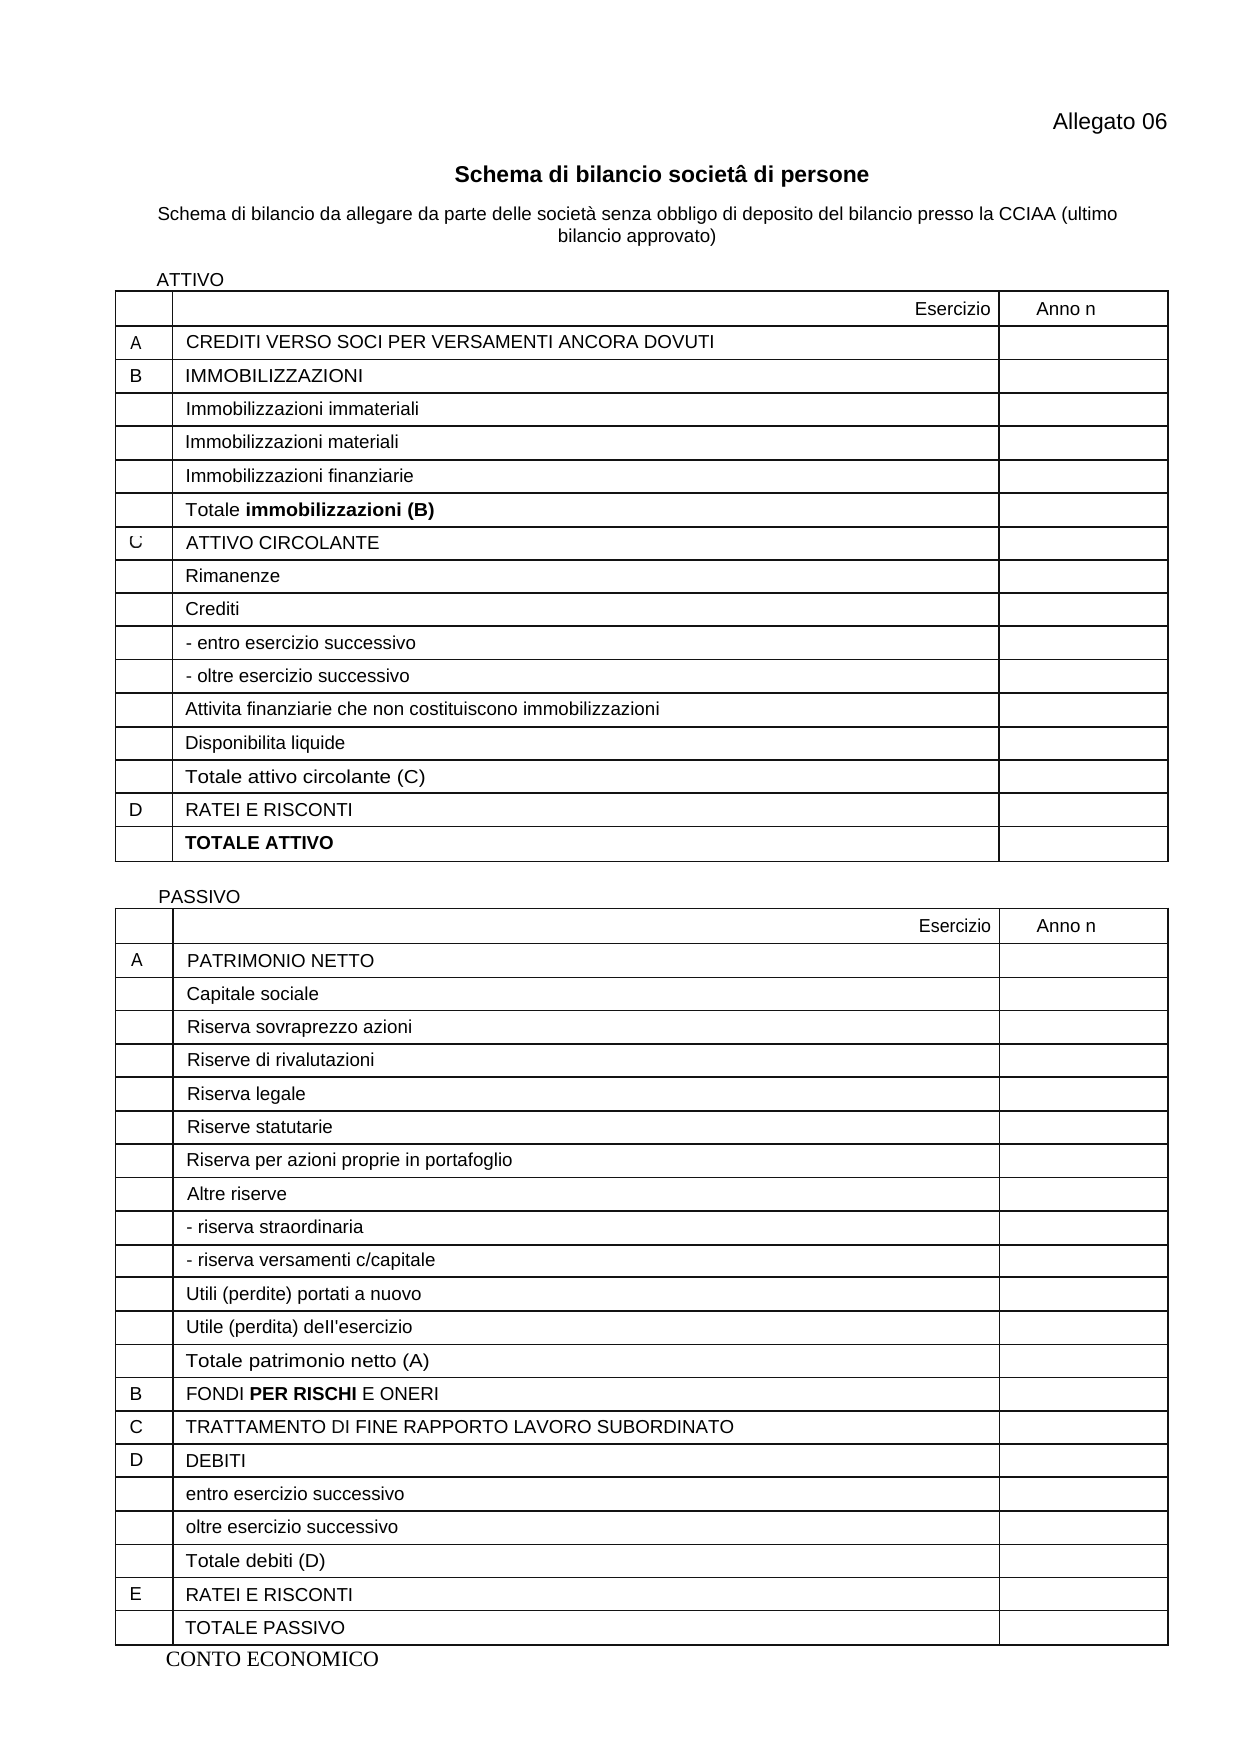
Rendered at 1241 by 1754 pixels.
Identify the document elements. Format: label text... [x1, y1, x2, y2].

table_cell [1000, 427, 1167, 459]
table_cell [116, 494, 172, 526]
table_cell [1000, 494, 1167, 526]
table_header Esercizio [174, 909, 999, 943]
table_cell RATEI E RISCONTI [174, 1578, 999, 1610]
table_cell [116, 627, 172, 659]
table_cell [116, 728, 172, 759]
table_cell Riserve statutarie [174, 1112, 999, 1143]
table_cell Disponibilita liquide [173, 728, 998, 759]
table_cell PATRIMONIO NETTO [174, 944, 999, 976]
table_cell TOTALE ATTIVO [173, 827, 998, 861]
table_cell IMMOBILIZZAZIONI [173, 360, 998, 392]
table_cell [116, 1345, 172, 1376]
table_cell [116, 1112, 172, 1143]
table_cell [1000, 1611, 1167, 1644]
table_cell [1000, 1312, 1167, 1343]
table_cell [116, 1246, 172, 1276]
table_cell - riserva versamenti c/capitale [174, 1246, 999, 1276]
table_cell Riserva legale [174, 1078, 999, 1110]
table_cell Riserva per azioni proprie in portafoglio [174, 1145, 999, 1177]
table_cell [1000, 1178, 1167, 1210]
table_cell [116, 660, 172, 692]
table_cell [1000, 1212, 1167, 1244]
table_cell [1000, 761, 1167, 792]
table_cell B [116, 360, 172, 392]
subtitle Schema di bilancio societâ di persone [157, 161, 1167, 187]
table_cell [1000, 694, 1167, 726]
table_cell Immobilizzazioni immateriali [173, 394, 998, 425]
table_cell Totale debiti (D) [174, 1545, 999, 1577]
table_cell [116, 1178, 172, 1210]
table_cell [116, 1611, 172, 1644]
table_cell Utile (perdita) deII'esercizio [174, 1312, 999, 1343]
table_cell [1000, 1112, 1167, 1143]
table_header Esercizio [173, 292, 998, 325]
table_cell [1000, 1278, 1167, 1310]
table_header Anno n [1000, 292, 1167, 325]
table_cell [1000, 1445, 1167, 1476]
table_cell Attivita finanziarie che non costituiscono immobilizzazioni [173, 694, 998, 726]
table_cell Altre riserve [174, 1178, 999, 1210]
table_cell Utili (perdite) portati a nuovo [174, 1278, 999, 1310]
table_cell [1000, 1378, 1167, 1410]
table_cell [1000, 978, 1167, 1010]
table_cell Riserva sovraprezzo azioni [174, 1011, 999, 1043]
table_cell [116, 394, 172, 425]
table_cell [116, 1145, 172, 1177]
table_cell Totale immobilizzazioni (B) [173, 494, 998, 526]
table_cell A [116, 327, 172, 359]
table_cell Crediti [173, 594, 998, 625]
table_cell [1000, 528, 1167, 559]
table_cell RATEI E RISCONTI [173, 794, 998, 826]
table_cell [1000, 827, 1167, 861]
table_cell [116, 461, 172, 492]
table_cell [1000, 660, 1167, 692]
table_cell Totale attivo circolante (C) [173, 761, 998, 792]
table_cell [1000, 1078, 1167, 1110]
text ATTIVO [156, 268, 1167, 290]
table_header [116, 909, 172, 943]
picture [129, 536, 142, 548]
table_cell [116, 1212, 172, 1244]
table_cell [1000, 1045, 1167, 1076]
table_cell [116, 1312, 172, 1343]
table_cell [1000, 944, 1167, 976]
table_cell [1000, 1145, 1167, 1177]
table_cell D [116, 1445, 172, 1476]
table_cell E [116, 1578, 172, 1610]
text CONTO ECONOMICO [166, 1646, 1167, 1671]
table_cell TOTALE PASSIVO [174, 1611, 999, 1644]
text PASSIVO [158, 886, 1167, 908]
table_cell [116, 1078, 172, 1110]
table_cell [116, 427, 172, 459]
table_cell ATTIVO CIRCOLANTE [173, 528, 998, 559]
table_cell FONDI PER RISCHI E ONERI [174, 1378, 999, 1410]
table_cell [1000, 1478, 1167, 1510]
table_cell [116, 528, 172, 559]
table_cell [116, 1011, 172, 1043]
table_cell TRATTAMENTO DI FINE RAPPORTO LAVORO SUBORDINATO [174, 1412, 999, 1443]
table_cell [116, 761, 172, 792]
table_cell [1000, 461, 1167, 492]
table_cell Riserve di rivalutazioni [174, 1045, 999, 1076]
subtitle Allegato 06 [157, 108, 1167, 135]
table_cell [1000, 394, 1167, 425]
table_cell D [116, 794, 172, 826]
table_cell Capitale sociale [174, 978, 999, 1010]
table_cell [116, 978, 172, 1010]
table_cell [1000, 627, 1167, 659]
table_cell [1000, 728, 1167, 759]
table_cell [1000, 360, 1167, 392]
table_cell B [116, 1378, 172, 1410]
table_cell [1000, 1578, 1167, 1610]
table_cell Totale patrimonio netto (A) [174, 1345, 999, 1376]
table_cell [1000, 1345, 1167, 1376]
table_header [116, 292, 172, 325]
table_cell Immobilizzazioni materiali [173, 427, 998, 459]
table_cell C [116, 1412, 172, 1443]
table_cell [1000, 1011, 1167, 1043]
table_cell [116, 694, 172, 726]
table_cell [1000, 1545, 1167, 1577]
table_cell [116, 1045, 172, 1076]
table_cell [1000, 327, 1167, 359]
table_cell A [116, 944, 172, 976]
table_cell [116, 1478, 172, 1510]
table_cell DEBITI [174, 1445, 999, 1476]
table_cell - riserva straordinaria [174, 1212, 999, 1244]
table_cell CREDITI VERSO SOCI PER VERSAMENTI ANCORA DOVUTI [173, 327, 998, 359]
table_cell [116, 1512, 172, 1543]
table_cell [116, 1545, 172, 1577]
table_cell - entro esercizio successivo [173, 627, 998, 659]
table_cell [1000, 1246, 1167, 1276]
table_cell [1000, 1412, 1167, 1443]
table_cell [1000, 561, 1167, 592]
text Schema di bilancio da allegare da parte delle società senza obbligo di deposito del bilancio presso la CCIAA (ultimo bilancio approvato) [156, 203, 1118, 247]
table_cell [116, 1278, 172, 1310]
table_cell [1000, 794, 1167, 826]
table_cell [116, 561, 172, 592]
table_cell - oltre esercizio successivo [173, 660, 998, 692]
table_cell entro esercizio successivo [174, 1478, 999, 1510]
table_cell [116, 594, 172, 625]
table_cell Immobilizzazioni finanziarie [173, 461, 998, 492]
table_cell [1000, 594, 1167, 625]
table_header Anno n [1000, 909, 1167, 943]
table_cell oltre esercizio successivo [174, 1512, 999, 1543]
table_cell [116, 827, 172, 861]
table_cell [1000, 1512, 1167, 1543]
table_cell Rimanenze [173, 561, 998, 592]
